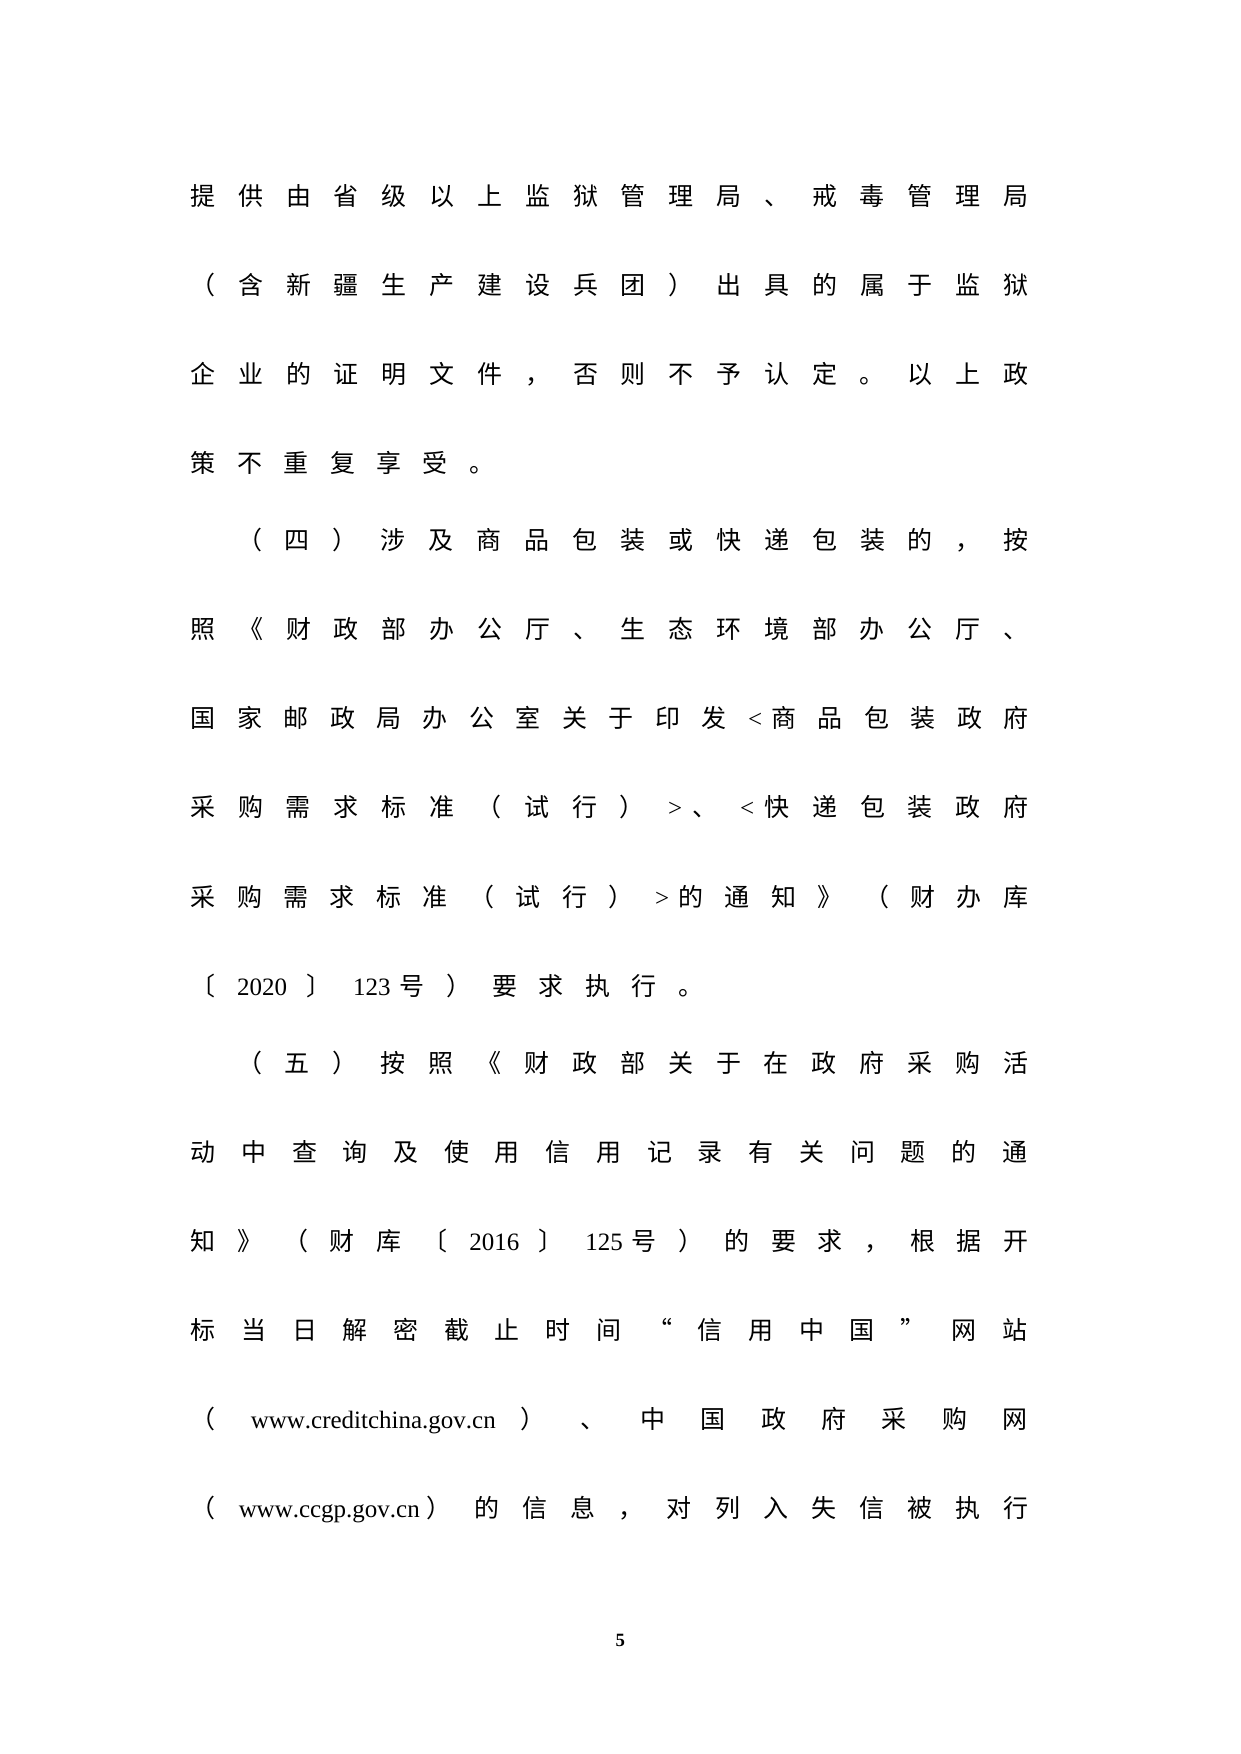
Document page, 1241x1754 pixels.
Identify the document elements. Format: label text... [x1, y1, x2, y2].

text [190, 164, 1050, 491]
text （四）涉及商品包装或快递包装的，按照《财政部办公厅、生态环境部办公厅、国家邮政局办公室关于印发<商品包装政府采购需求标准（试行）>、<快递包装政府采购需求标准（试行）>的通知》（财办库〔2020〕123号）要求执行。 [190, 509, 1050, 1014]
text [190, 1032, 1050, 1537]
